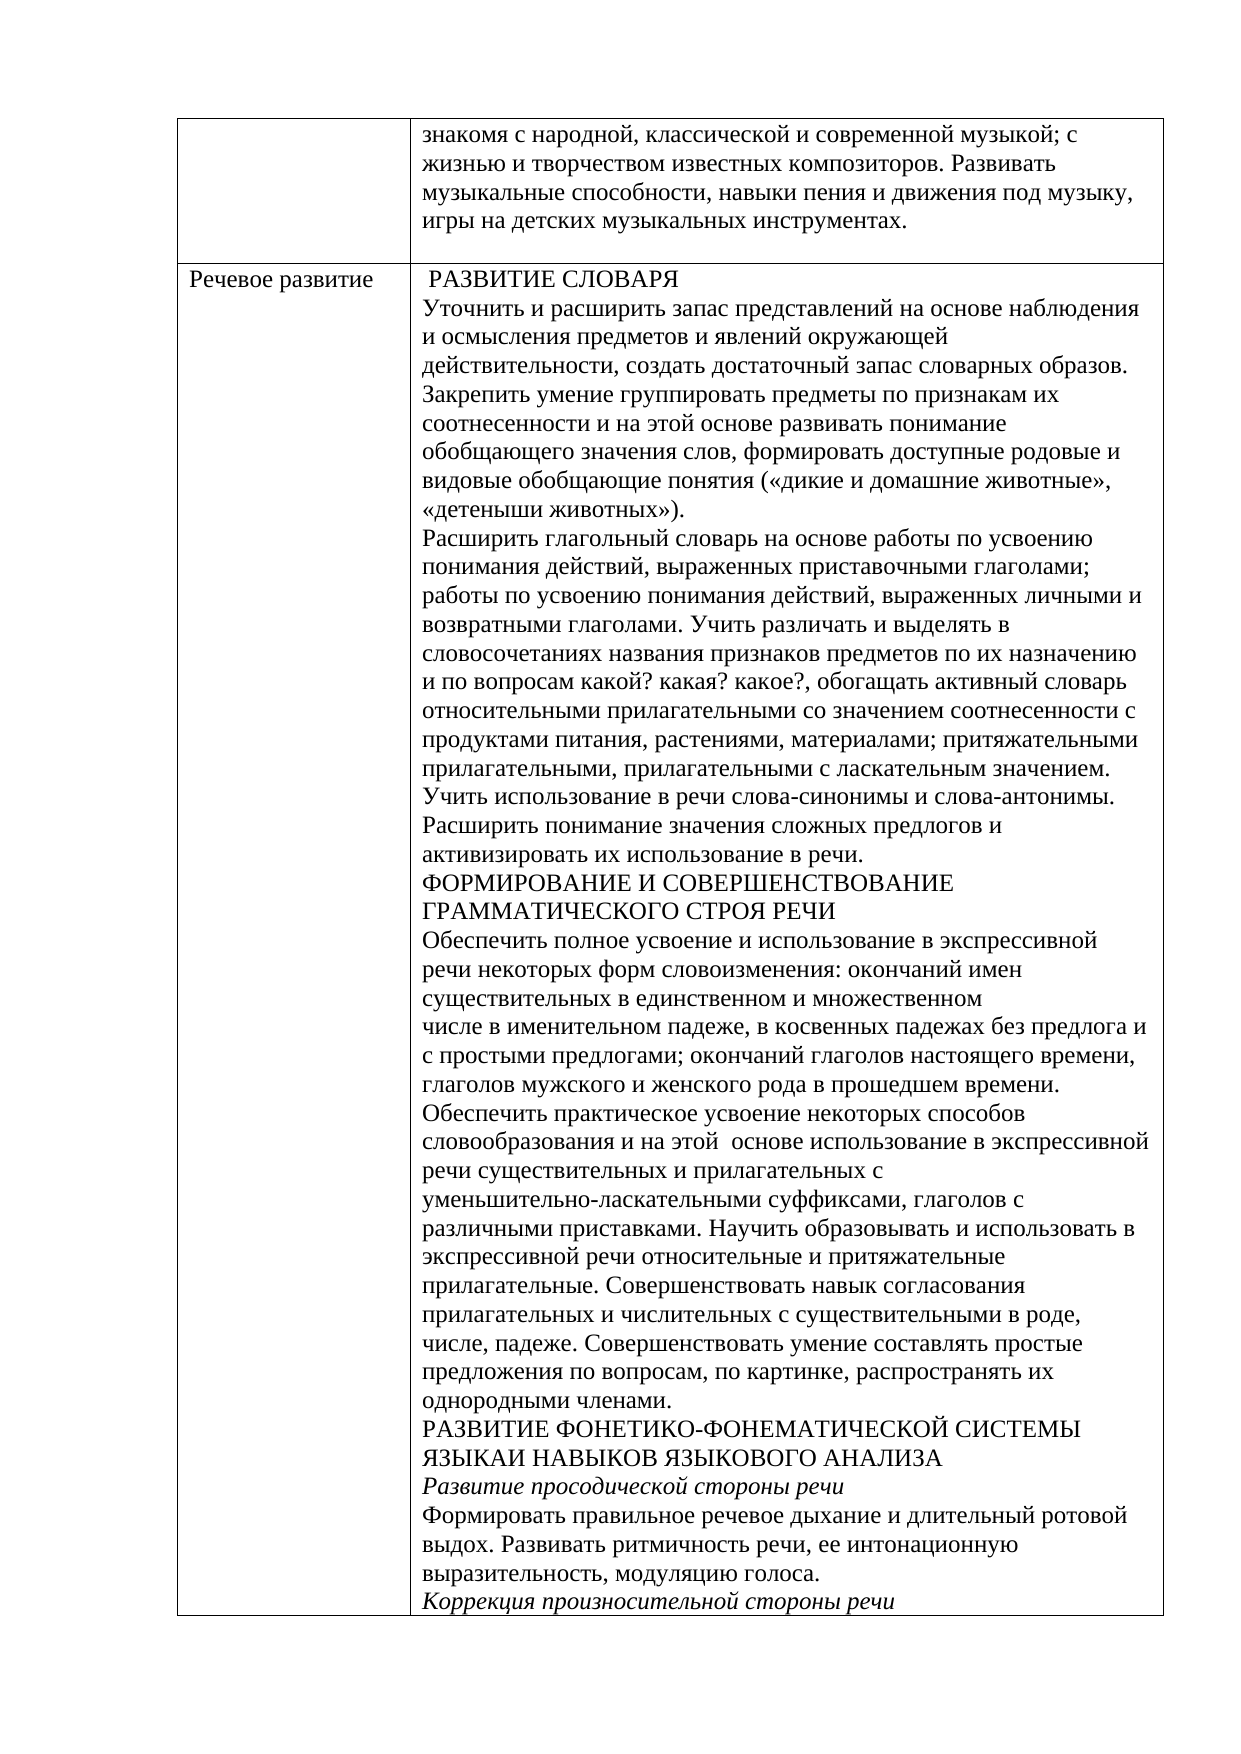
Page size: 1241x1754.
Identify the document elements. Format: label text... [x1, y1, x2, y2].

table_cell Речевое развитие [178, 264, 410, 1615]
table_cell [411, 119, 1163, 263]
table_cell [178, 119, 410, 263]
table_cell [411, 264, 1163, 1615]
